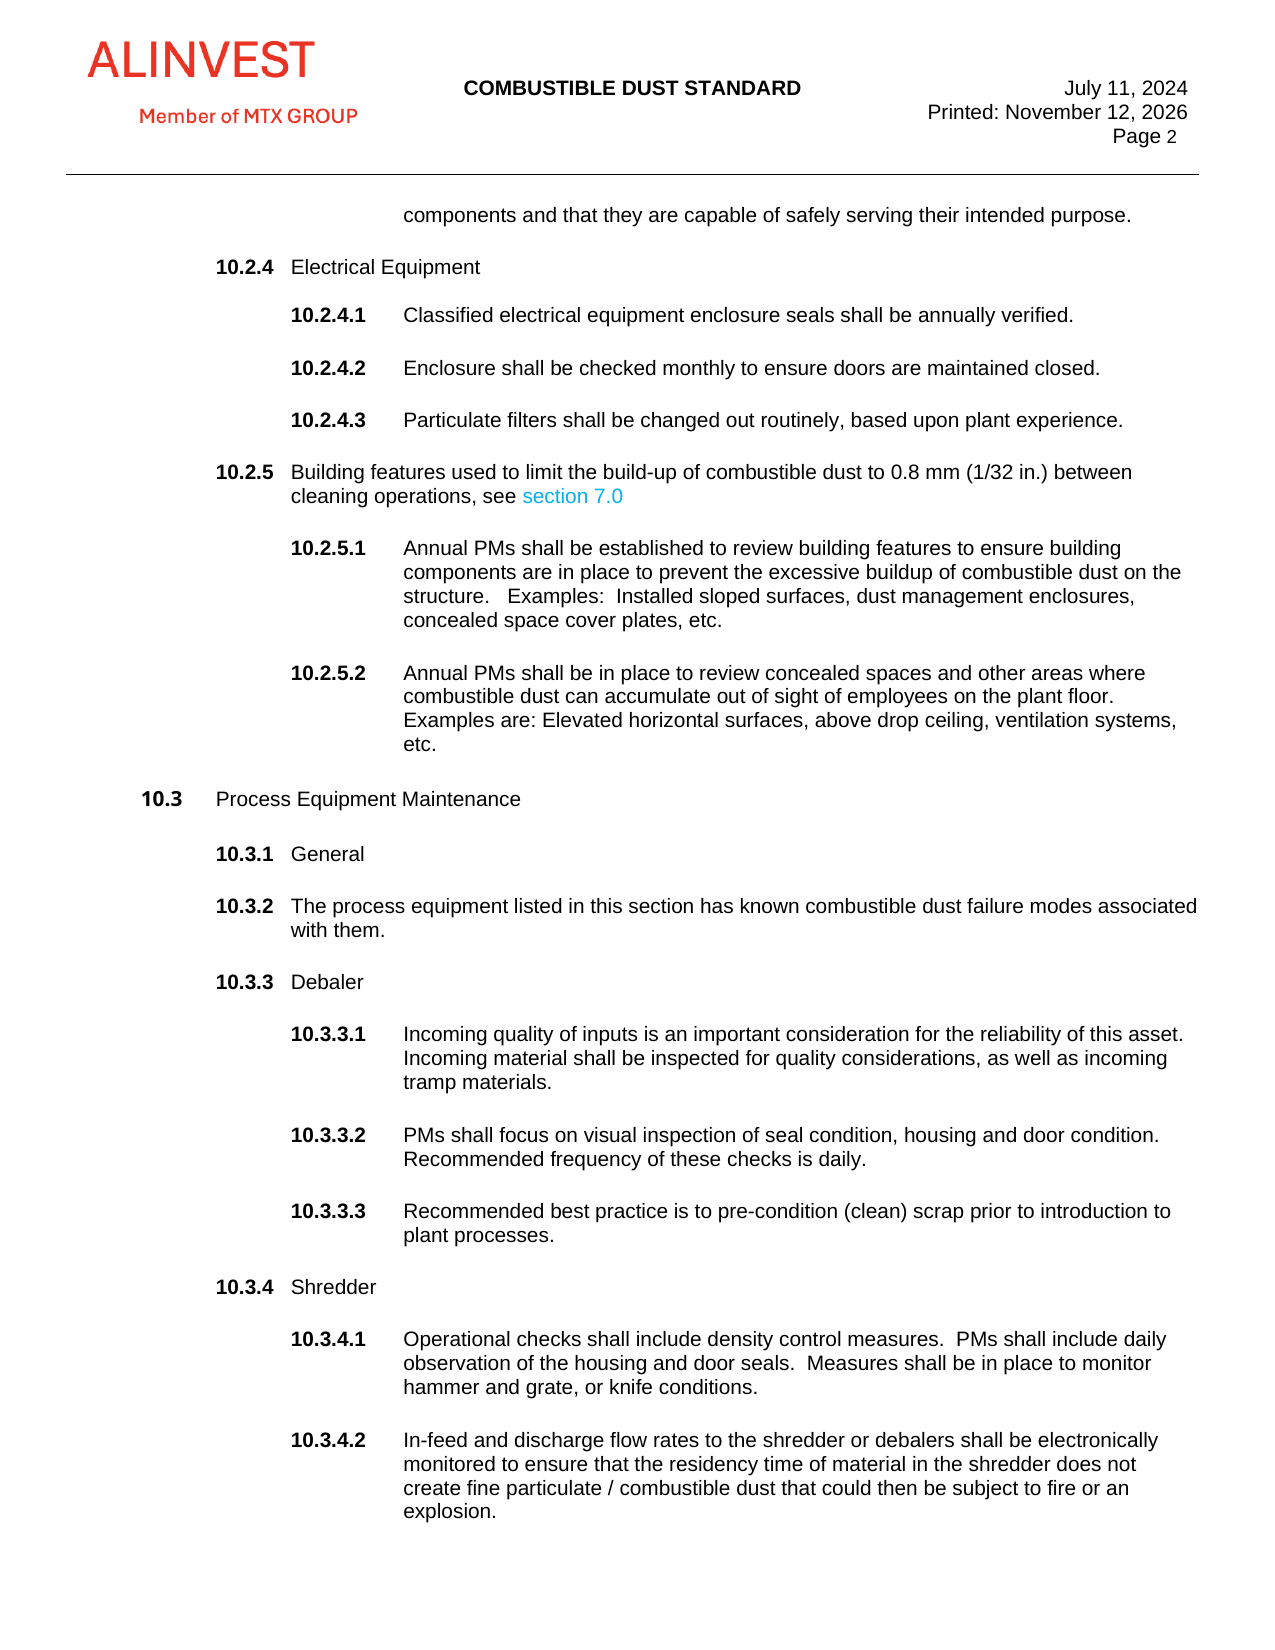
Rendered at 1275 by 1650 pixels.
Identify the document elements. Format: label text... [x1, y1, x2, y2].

list Classified electrical equipment enclosure seals shall be annually verified. [291, 303, 1200, 355]
list Debaler [216, 970, 1200, 1022]
list Annual PMs shall be established to review building features to ensure building components are in place to prevent the excessive buildup of combustible dust on the structure. Examples: Installed sloped surfaces, dust management enclosures, concealed space cover plates, etc. [291, 536, 1200, 660]
list Annual PMs shall be in place to review concealed spaces and other areas where combustible dust can accumulate out of sight of employees on the plant floor. Examples are: Elevated horizontal surfaces, above drop ceiling, ventilation systems, etc. [291, 660, 1200, 784]
list PMs shall focus on visual inspection of seal condition, housing and door condition. Recommended frequency of these checks is daily. [291, 1122, 1200, 1199]
list Building features used to limit the build-up of combustible dust to 0.8 mm (1/32 in.) between cleaning operations, see section 7.0 [216, 460, 1200, 536]
picture [76, 28, 367, 134]
list General [216, 841, 1200, 894]
list Recommended best practice is to pre-condition (clean) scrap prior to introduction to plant processes. [291, 1199, 1200, 1275]
list Shredder [216, 1275, 1200, 1327]
list The process equipment listed in this section has known combustible dust failure modes associated with them. [216, 894, 1200, 970]
list In-feed and discharge flow rates to the shredder or debalers shall be electronically monitored to ensure that the residency time of material in the shredder does not create fine particulate / combustible dust that could then be subject to fire or an explosion. [291, 1427, 1200, 1552]
list Operational checks shall include density control measures. PMs shall include daily observation of the housing and door seals. Measures shall be in place to monitor hammer and grate, or knife conditions. [291, 1327, 1200, 1427]
list Electrical Equipment [216, 255, 1200, 279]
list Process Equipment Maintenance [141, 784, 1200, 841]
list Enclosure shall be checked monthly to ensure doors are maintained closed. [291, 355, 1200, 408]
list Particulate filters shall be changed out routinely, based upon plant experience. [291, 408, 1200, 460]
list Incoming quality of inputs is an important consideration for the reliability of this asset. Incoming material shall be inspected for quality considerations, as well as incoming tramp materials. [291, 1022, 1200, 1122]
